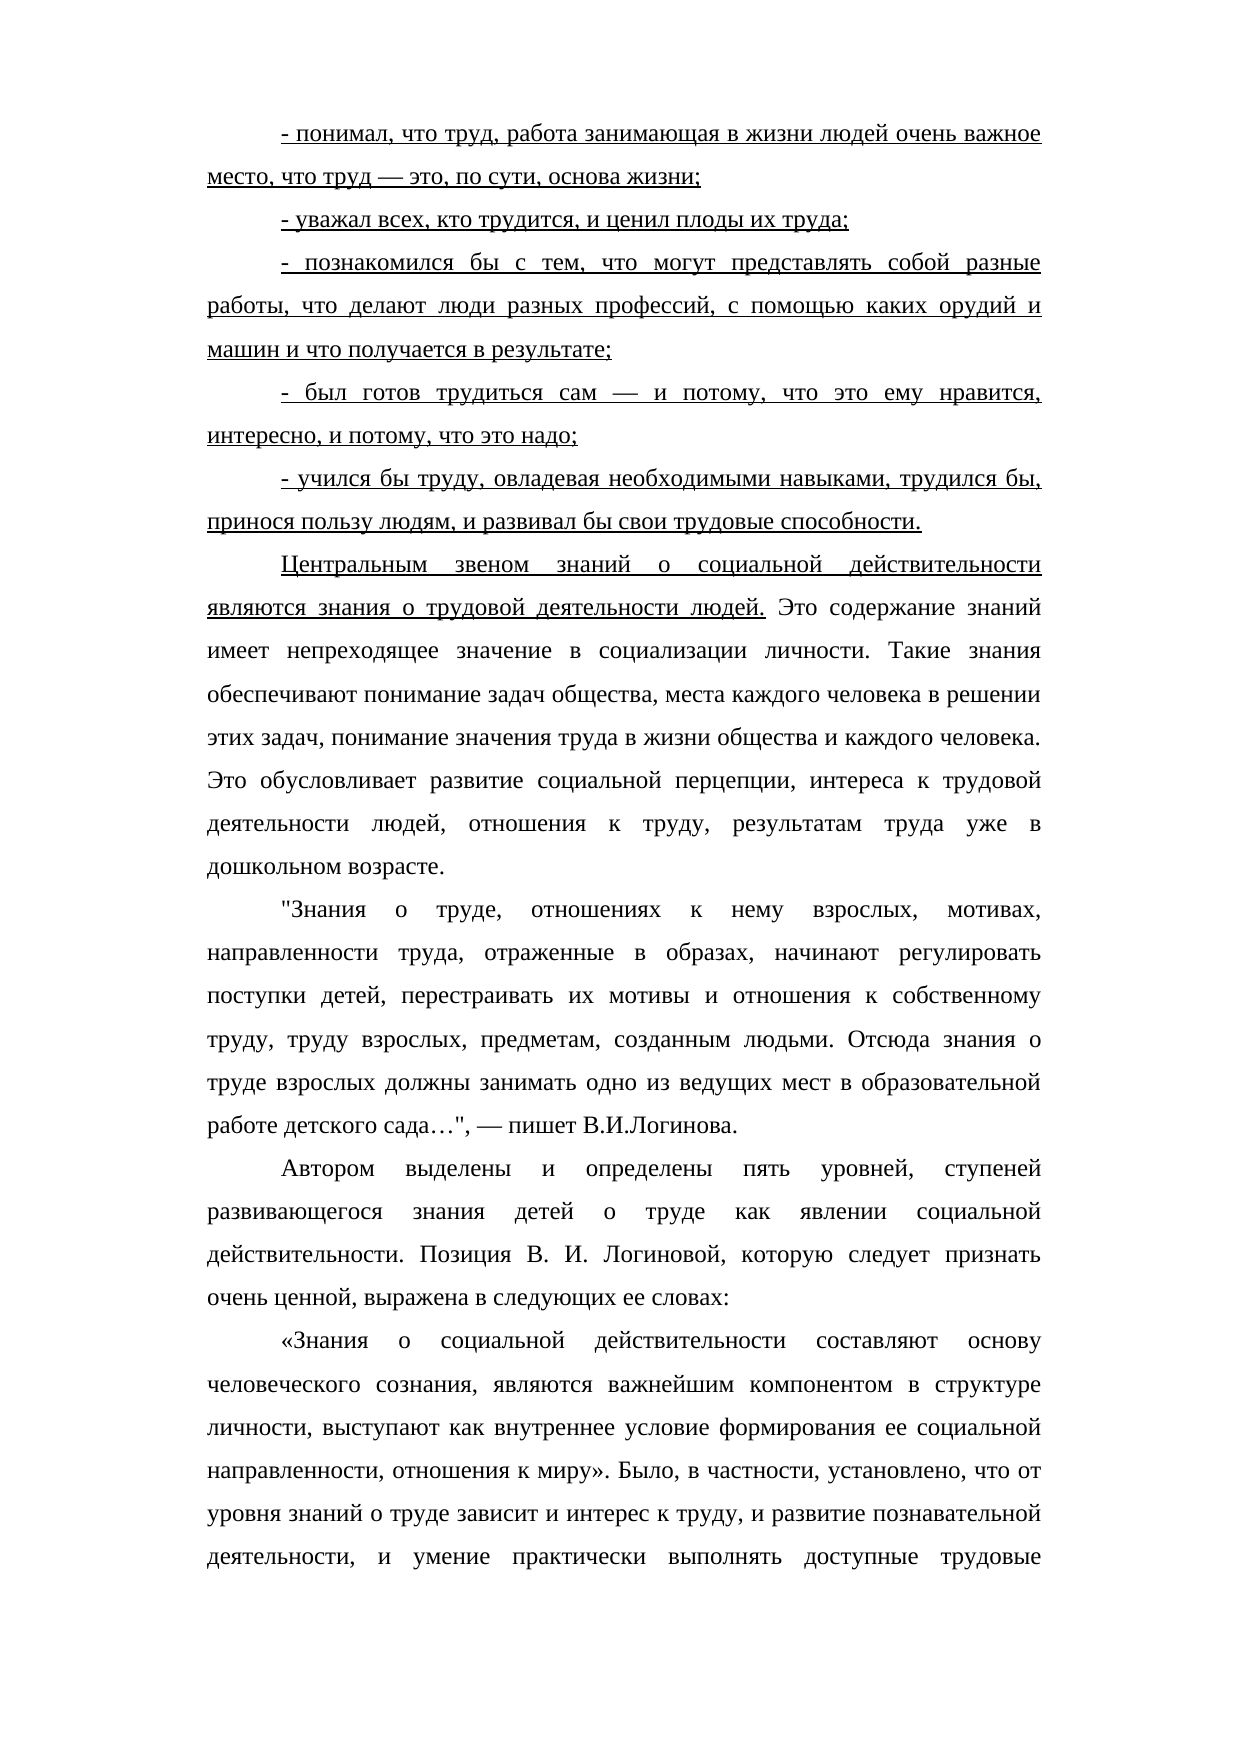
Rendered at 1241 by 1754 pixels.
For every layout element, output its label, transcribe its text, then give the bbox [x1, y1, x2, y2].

text - был готов трудиться сам — и потому, что это ему нравится, интересно, и потому, что это надо; [207, 377, 1042, 449]
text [207, 1326, 1042, 1570]
text "Знания о труде, отношениях к нему взрослых, мотивах, направленности труда, отраженные в образах, начинают регулировать поступки детей, перестраивать их мотивы и отношения к собственному труду, труду взрослых, предметам, созданным людьми. Отсюда знания о труде взрослых должны занимать одно из ведущих мест в образовательной работе детского сада…", — пишет В.И.Логинова. [207, 894, 1042, 1139]
text Центральным звеном знаний о социальной действительности являются знания о трудовой деятельности людей. Это содержание знаний имеет непреходящее значение в социализации личности. Такие знания обеспечивают понимание задач общества, места каждого человека в решении этих задач, понимание значения труда в жизни общества и каждого человека. Это обусловливает развитие социальной перцепции, интереса к трудовой деятельности людей, отношения к труду, результатам труда уже в дошкольном возрасте. [207, 549, 1042, 880]
text - понимал, что труд, работа занимающая в жизни людей очень важное место, что труд — это, по сути, основа жизни; [207, 118, 1042, 190]
text - познакомился бы с тем, что могут представлять собой разные работы, что делают люди разных профессий, с помощью каких орудий и машин и что получается в результате; [207, 247, 1042, 316]
text - уважал всех, кто трудится, и ценил плоды их труда; [207, 204, 1042, 233]
text Автором выделены и определены пять уровней, ступеней развивающегося знания детей о труде как явлении социальной действительности. Позиция В. И. Логиновой, которую следует признать очень ценной, выражена в следующих ее словах: [207, 1153, 1042, 1311]
text - познакомился бы с тем, что могут представлять собой разные работы, что делают люди разных профессий, с помощью каких орудий и машин и что получается в результате; [207, 317, 1042, 362]
text - учился бы труду, овладевая необходимыми навыками, трудился бы, принося пользу людям, и развивал бы свои трудовые способности. [207, 463, 1042, 535]
